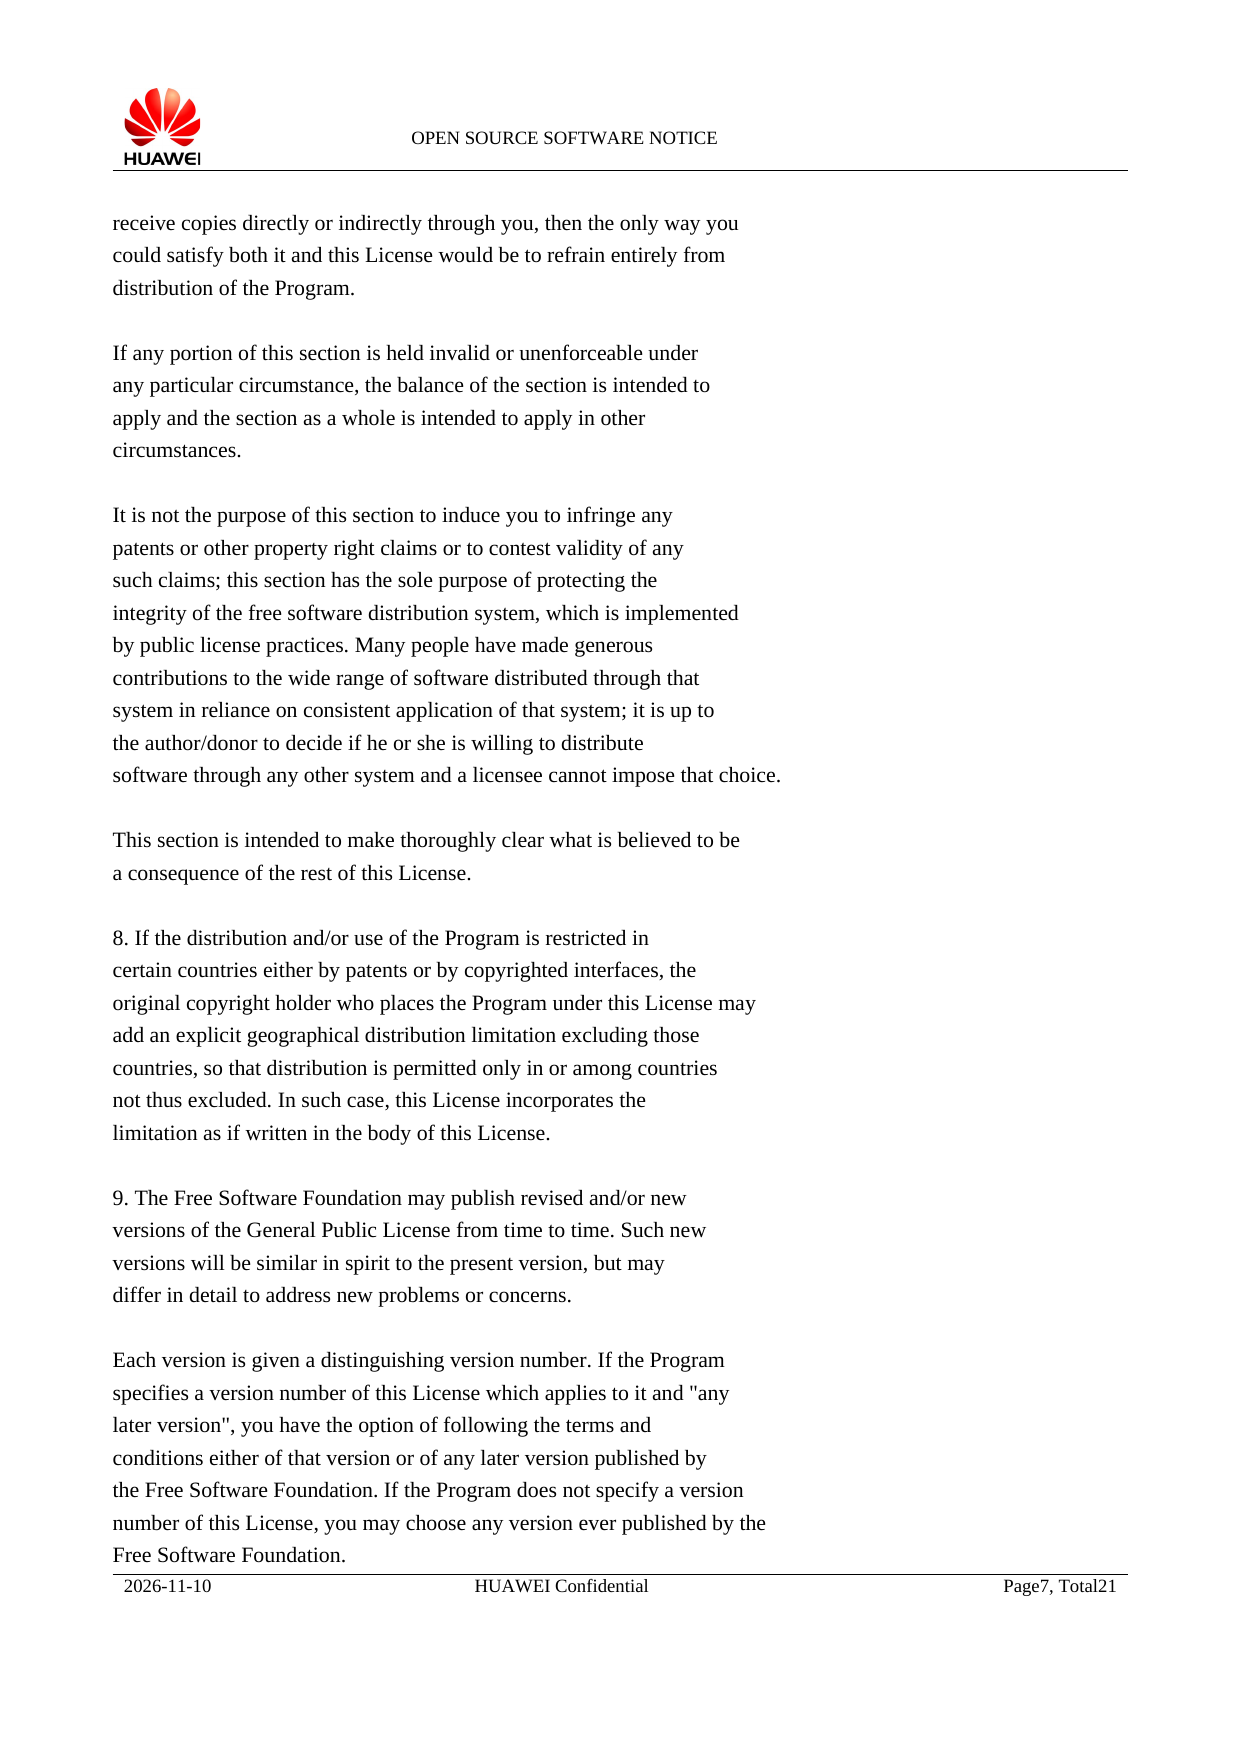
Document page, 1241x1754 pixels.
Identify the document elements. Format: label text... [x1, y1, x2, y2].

text by public license practices. Many people have made generous [112, 629, 1128, 661]
text If any portion of this section is held invalid or unenforceable under [112, 336, 1128, 369]
text original copyright holder who places the Program under this License may [112, 986, 1128, 1019]
text not thus excluded. In such case, this License incorporates the [112, 1084, 1128, 1116]
text Free Software Foundation. [112, 1539, 1128, 1571]
text receive copies directly or indirectly through you, then the only way you [112, 206, 1128, 239]
text patents or other property right claims or to contest validity of any [112, 531, 1128, 564]
text the Free Software Foundation. If the Program does not specify a version [112, 1474, 1128, 1506]
text software through any other system and a licensee cannot impose that choice. [112, 759, 1128, 791]
text system in reliance on consistent application of that system; it is up to [112, 694, 1128, 726]
text This section is intended to make thoroughly clear what is believed to be [112, 824, 1128, 856]
text differ in detail to address new problems or concerns. [112, 1279, 1128, 1311]
text distribution of the Program. [112, 271, 1128, 304]
text certain countries either by patents or by copyrighted interfaces, the [112, 954, 1128, 986]
picture [124, 88, 201, 165]
text a consequence of the rest of this License. [112, 856, 1128, 889]
text Each version is given a distinguishing version number. If the Program [112, 1344, 1128, 1376]
text could satisfy both it and this License would be to refrain entirely from [112, 239, 1128, 271]
text conditions either of that version or of any later version published by [112, 1441, 1128, 1474]
text add an explicit geographical distribution limitation excluding those [112, 1019, 1128, 1051]
text such claims; this section has the sole purpose of protecting the [112, 564, 1128, 596]
text later version", you have the option of following the terms and [112, 1409, 1128, 1441]
text versions will be similar in spirit to the present version, but may [112, 1246, 1128, 1279]
text countries, so that distribution is permitted only in or among countries [112, 1051, 1128, 1084]
text the author/donor to decide if he or she is willing to distribute [112, 726, 1128, 759]
text specifies a version number of this License which applies to it and "any [112, 1376, 1128, 1409]
text number of this License, you may choose any version ever published by the [112, 1506, 1128, 1539]
text integrity of the free software distribution system, which is implemented [112, 596, 1128, 629]
text 8. If the distribution and/or use of the Program is restricted in [112, 921, 1128, 954]
text versions of the General Public License from time to time. Such new [112, 1214, 1128, 1246]
text limitation as if written in the body of this License. [112, 1116, 1128, 1149]
text circumstances. [112, 434, 1128, 466]
text It is not the purpose of this section to induce you to infringe any [112, 499, 1128, 531]
text contributions to the wide range of software distributed through that [112, 661, 1128, 694]
text apply and the section as a whole is intended to apply in other [112, 401, 1128, 434]
text any particular circumstance, the balance of the section is intended to [112, 369, 1128, 401]
text 9. The Free Software Foundation may publish revised and/or new [112, 1181, 1128, 1214]
